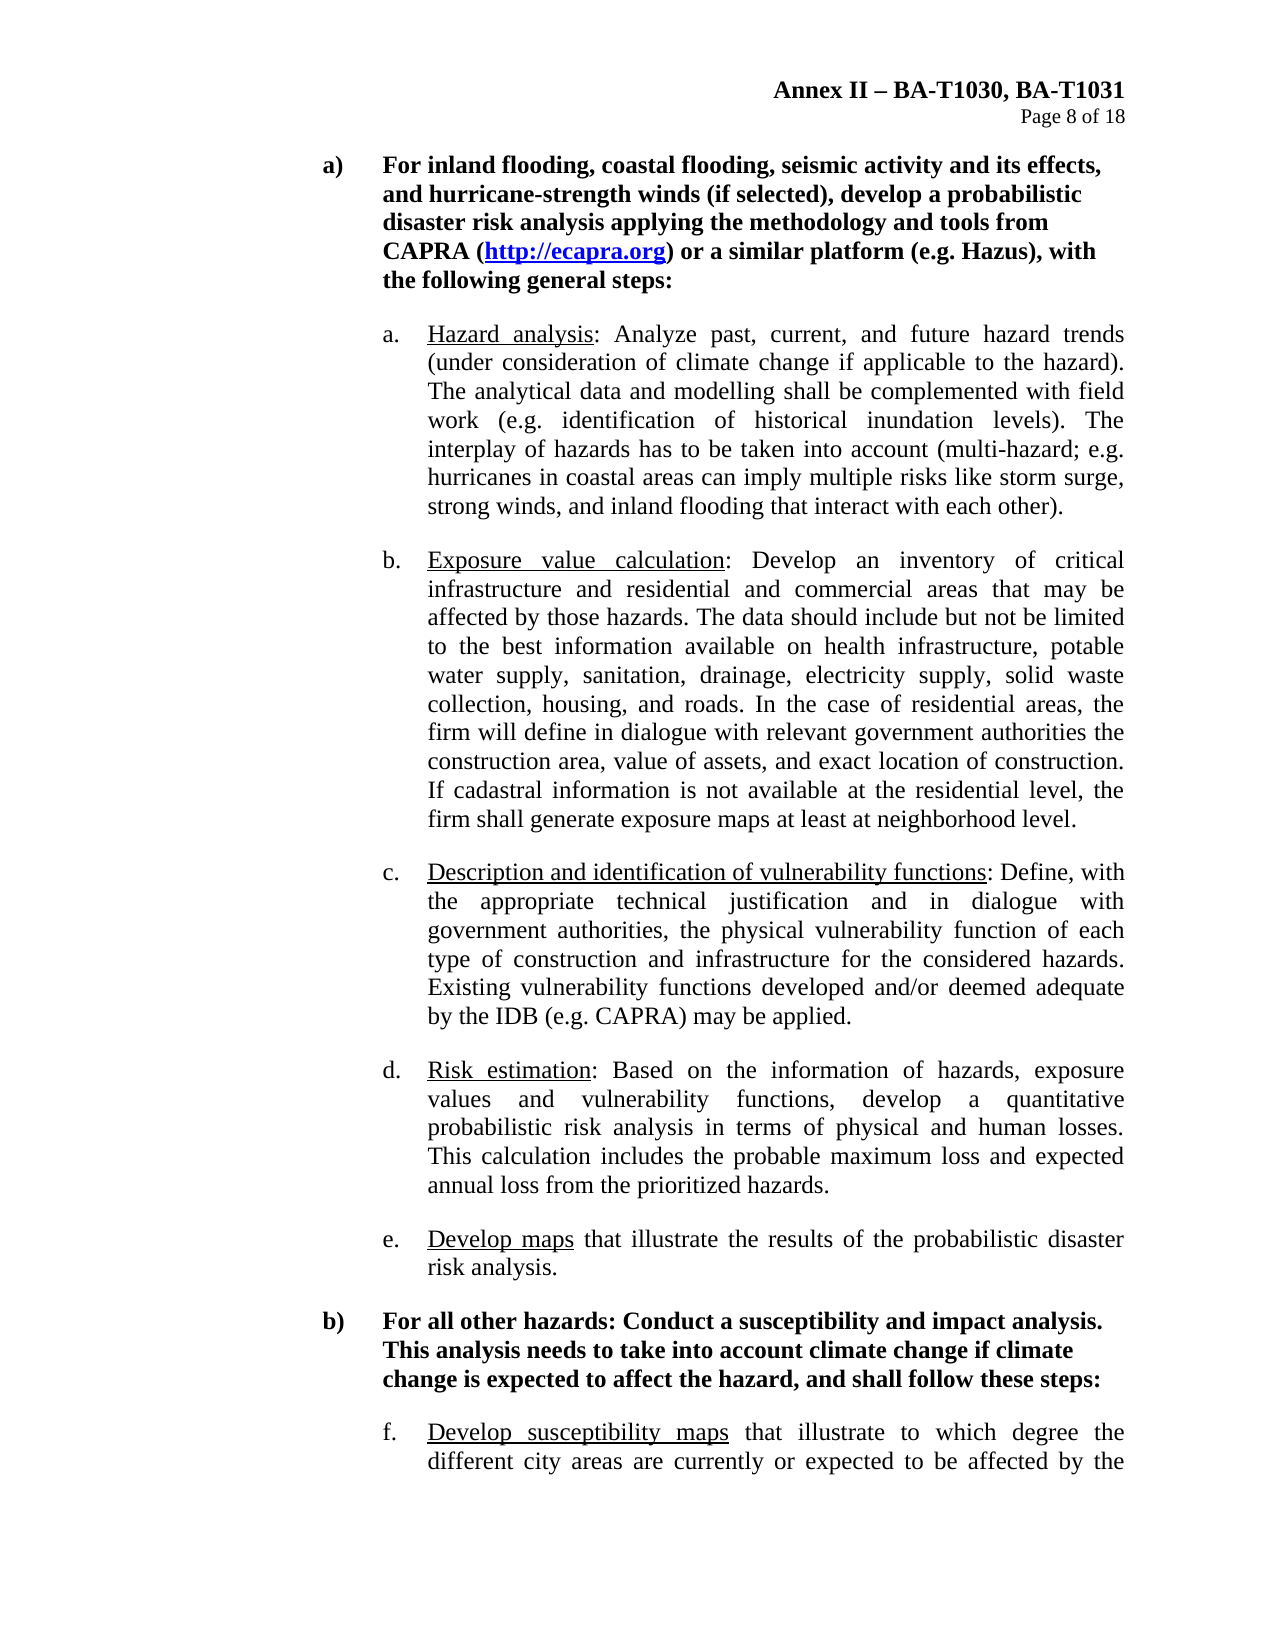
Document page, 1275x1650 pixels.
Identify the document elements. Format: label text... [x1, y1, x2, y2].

text Hazard analysis: Analyze past, current, and future hazard trends (under consideration of climate change if applicable to the hazard). The analytical data and modelling shall be complemented with field work (e.g. identification of historical inundation levels). The interplay of hazards has to be taken into account (multi-hazard; e.g. hurricanes in coastal areas can imply multiple risks like storm surge, strong winds, and inland flooding that interact with each other). [382, 319, 1125, 520]
text Develop maps that illustrate the results of the probabilistic disaster risk analysis. [382, 1224, 1125, 1281]
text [382, 1417, 1125, 1475]
subtitle For all other hazards: Conduct a susceptibility and impact analysis. This analysis needs to take into account climate change if climate change is expected to affect the hazard, and shall follow these steps: [322, 1306, 1125, 1392]
text Risk estimation: Based on the information of hazards, exposure values and vulnerability functions, develop a quantitative probabilistic risk analysis in terms of physical and human losses. This calculation includes the probable maximum loss and expected annual loss from the prioritized hazards. [382, 1055, 1125, 1199]
subtitle For inland flooding, coastal flooding, seismic activity and its effects, and hurricane-strength winds (if selected), develop a probabilistic disaster risk analysis applying the methodology and tools from CAPRA (http://ecapra.org) or a similar platform (e.g. Hazus), with the following general steps: [322, 150, 1125, 294]
text Description and identification of vulnerability functions: Define, with the appropriate technical justification and in dialogue with government authorities, the physical vulnerability function of each type of construction and infrastructure for the considered hazards. Existing vulnerability functions developed and/or deemed adequate by the IDB (e.g. CAPRA) may be applied. [382, 857, 1125, 1030]
text Exposure value calculation: Develop an inventory of critical infrastructure and residential and commercial areas that may be affected by those hazards. The data should include but not be limited to the best information available on health infrastructure, potable water supply, sanitation, drainage, electricity supply, solid waste collection, housing, and roads. In the case of residential areas, the firm will define in dialogue with relevant government authorities the construction area, value of assets, and exact location of construction. If cadastral information is not available at the residential level, the firm shall generate exposure maps at least at neighborhood level. [382, 545, 1125, 832]
